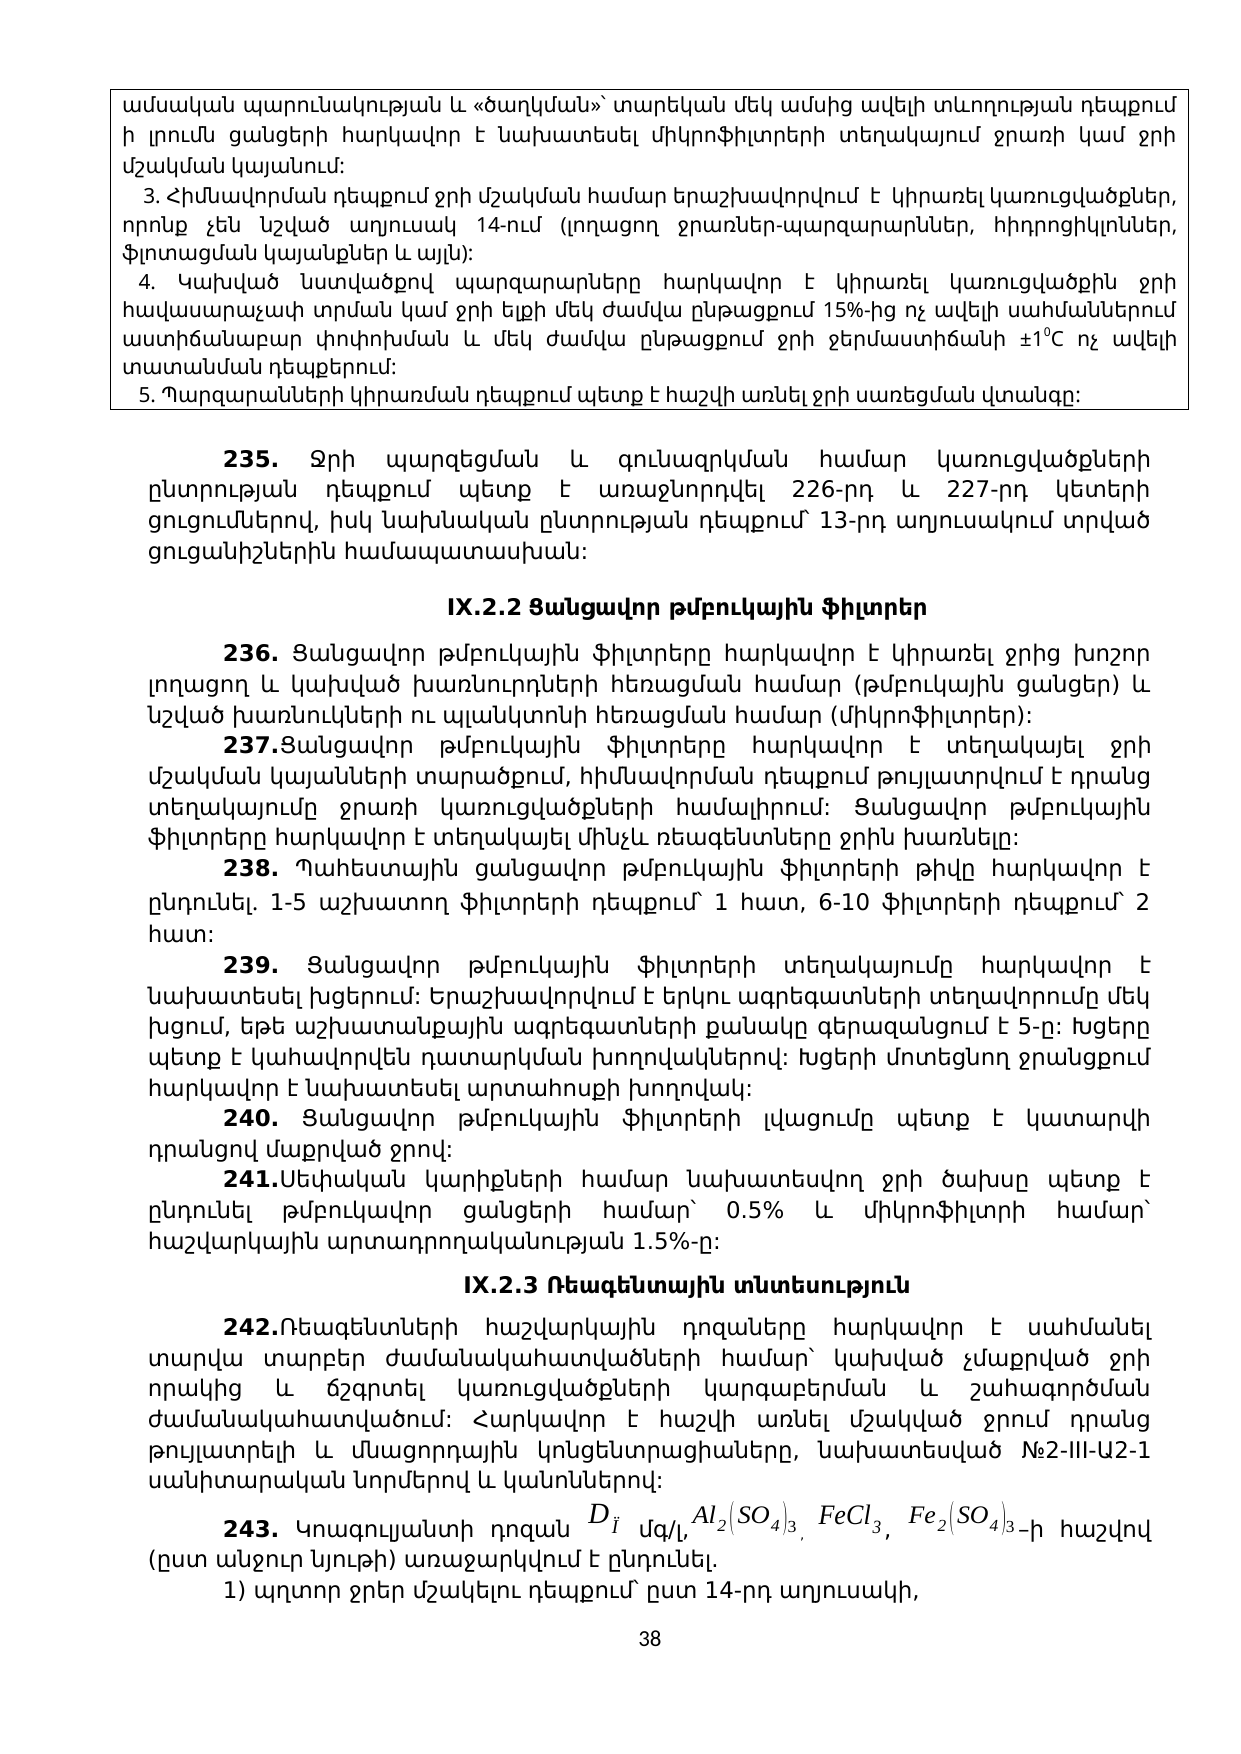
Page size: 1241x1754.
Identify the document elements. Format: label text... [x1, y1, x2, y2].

text 242.Ռեագենտների հաշվարկային դոզաները հարկավոր է սահմանել տարվա տարբեր ժամանակահատվածների համար՝ կախված չմաքրված ջրի որակից և ճշգրտել կառուցվածքների կարգաբերման և շահագործման ժամանակահատվածում: Հարկավոր է հաշվի առնել մշակված ջրում դրանց թույլատրելի և մնացորդային կոնցենտրացիաները, նախատեսված №2-III-Ա2-1 սանիտարական նորմերով և կանոններով: [148, 1314, 1152, 1494]
text 240. Ցանցավոր թմբուկային ֆիլտրերի լվացումը պետք է կատարվի դրանցով մաքրված ջրով: [148, 1105, 1152, 1163]
text 241.Սեփական կարիքների համար նախատեսվող ջրի ծախսը պետք է ընդունել թմբուկավոր ցանցերի համար՝ 0.5% և միկրոֆիլտրի համար՝ հաշվարկային արտադրողականության 1.5%-ը: [148, 1167, 1152, 1254]
text 235. Ջրի պարզեցման և գունազրկման համար կառուցվածքների ընտրության դեպքում պետք է առաջնորդվել 226-րդ և 227-րդ կետերի ցուցումներով, իսկ նախնական ընտրության դեպքում՝ 13-րդ աղյուսակում տրված ցուցանիշներին համապատասխան: [148, 446, 1152, 564]
text 237.Ցանցավոր թմբուկային ֆիլտրերը հարկավոր է տեղակայել ջրի մշակման կայանների տարածքում, հիմնավորման դեպքում թույլատրվում է դրանց տեղակայումը ջրառի կառուցվածքների համալիրում: Ցանցավոր թմբուկային ֆիլտրերը հարկավոր է տեղակայել մինչև ռեագենտները ջրին խառնելը: [148, 732, 1152, 851]
text 239. Ցանցավոր թմբուկային ֆիլտրերի տեղակայումը հարկավոր է նախատեսել խցերում: Երաշխավորվում է երկու ագրեգատների տեղավորումը մեկ խցում, եթե աշխատանքային ագրեգատների քանակը գերազանցում է 5-ը: Խցերը պետք է կահավորվեն դատարկման խողովակներով: Խցերի մոտեցնող ջրանցքում հարկավոր է նախատեսել արտահոսքի խողովակ: [148, 952, 1152, 1101]
text 243. Կոագուլյանտի դոզան մգ/լ,, , –ի հաշվով (ըստ անջուր նյութի) առաջարկվում է ընդունել. [148, 1498, 1152, 1573]
text IX.2.3 Ռեագենտային տնտեսություն [148, 1272, 1152, 1299]
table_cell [111, 90, 1188, 409]
text 236. Ցանցավոր թմբուկային ֆիլտրերը հարկավոր է կիրառել ջրից խոշոր լողացող և կախված խառնուրդների հեռացման համար (թմբուկային ցանցեր) և նշված խառնուկների ու պլանկտոնի հեռացման համար (միկրոֆիլտրեր): [148, 641, 1152, 728]
text 1) պղտոր ջրեր մշակելու դեպքում՝ ըստ 14-րդ աղյուսակի, [148, 1577, 1152, 1604]
text 238. Պահեստային ցանցավոր թմբուկային ֆիլտրերի թիվը հարկավոր է ընդունել. 1-5 աշխատող ֆիլտրերի դեպքում՝ 1 հատ, 6-10 ֆիլտրերի դեպքում՝ 2 հատ: [148, 855, 1152, 948]
text IX.2.2 Ցանցավոր թմբուկային ֆիլտրեր [148, 594, 1152, 621]
